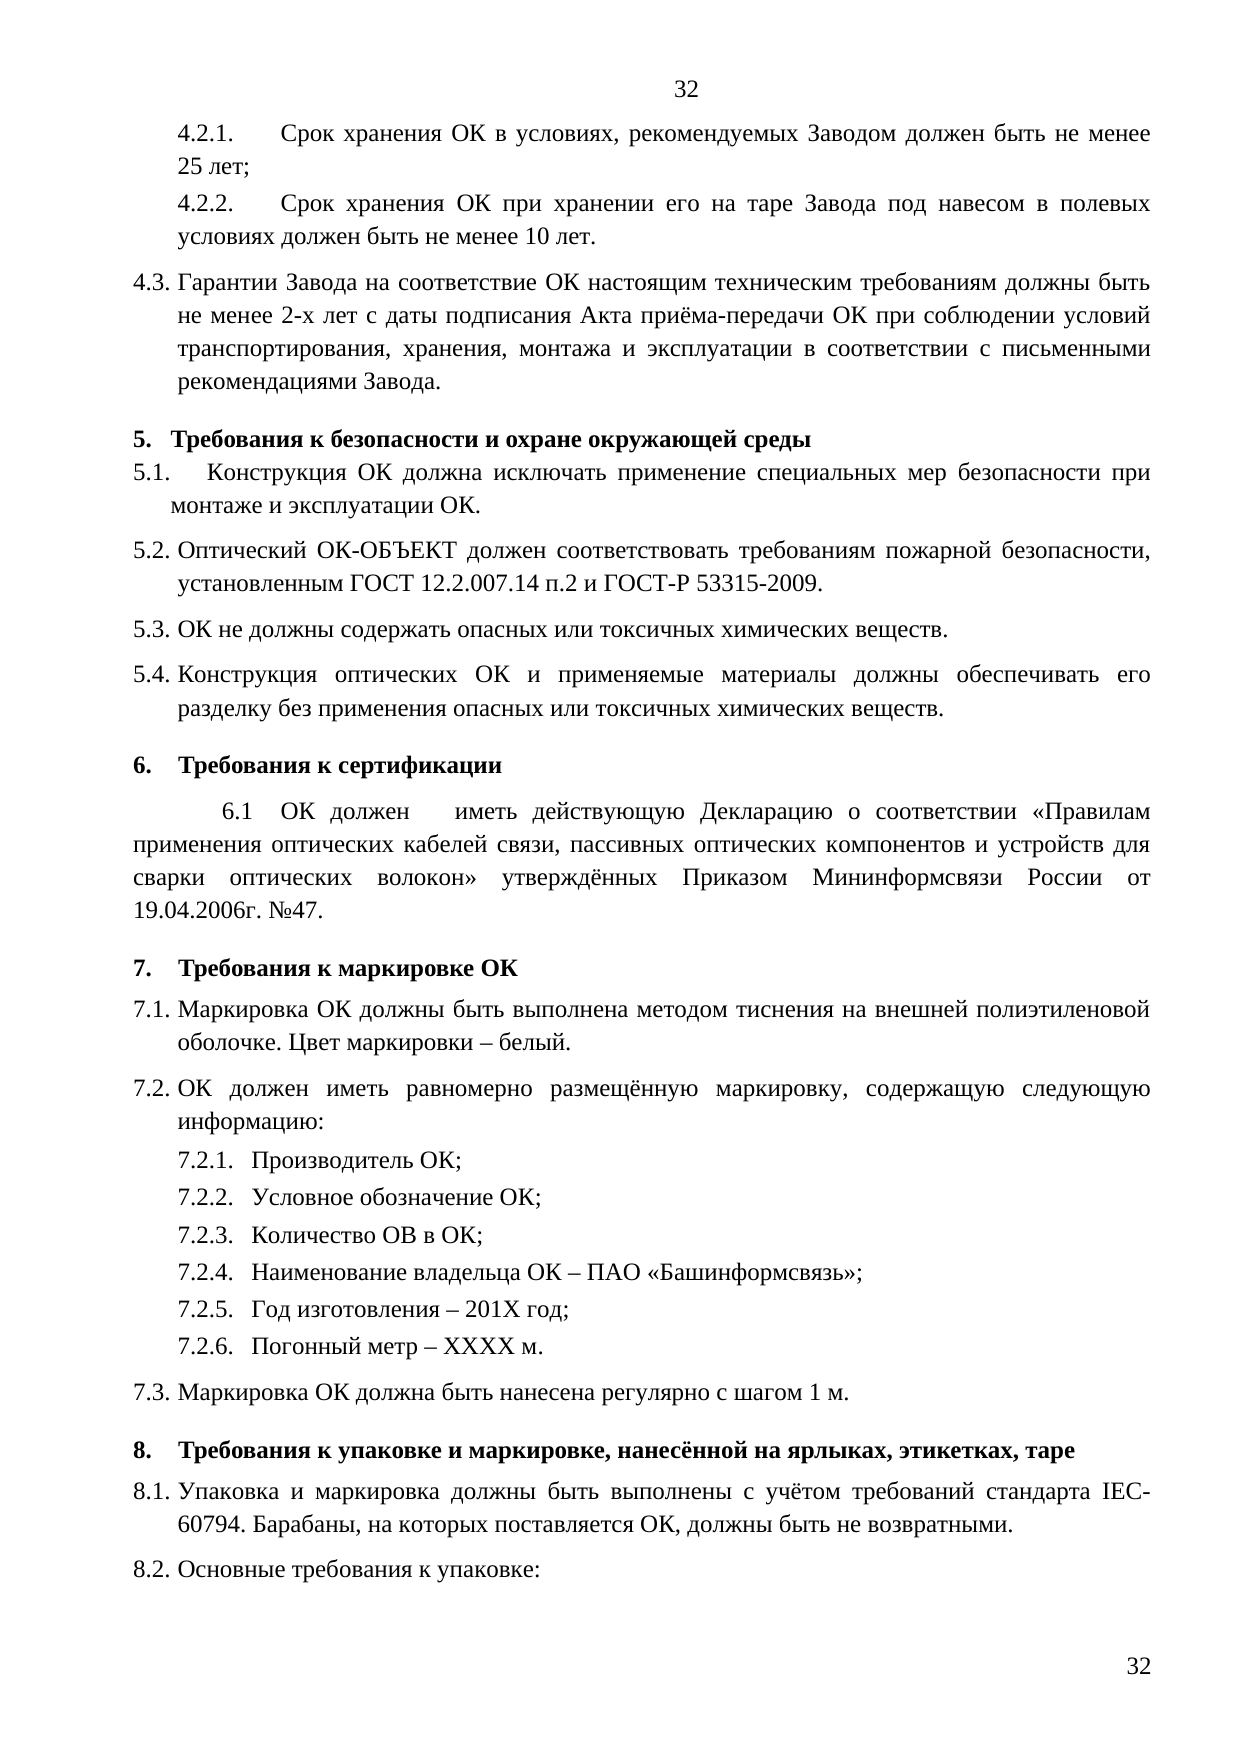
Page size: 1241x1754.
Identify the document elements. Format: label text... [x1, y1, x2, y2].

list Срок хранения ОК при хранении его на таре Завода под навесом в полевых условиях должен быть не менее 10 лет. [177, 188, 1152, 250]
list ОК не должны содержать опасных или токсичных химических веществ. [133, 614, 1152, 643]
list Количество ОВ в ОК; [177, 1220, 1152, 1248]
list Условное обозначение ОК; [177, 1182, 1152, 1211]
list Производитель ОК; [177, 1145, 1152, 1174]
list Маркировка ОК должна быть нанесена регулярно с шагом 1 м. [133, 1377, 1152, 1406]
list Основные требования к упаковке: [133, 1554, 1152, 1583]
list Конструкция оптических ОК и применяемые материалы должны обеспечивать его разделку без применения опасных или токсичных химических веществ. [133, 659, 1152, 721]
list Требования к маркировке ОК [133, 953, 1152, 982]
list Наименование владельца ОК – ПАО «Башинформсвязь»; [177, 1257, 1152, 1286]
list Срок хранения ОК в условиях, рекомендуемых Заводом должен быть не менее 25 лет; [177, 118, 1152, 180]
list Маркировка ОК должны быть выполнена методом тиснения на внешней полиэтиленовой оболочке. Цвет маркировки – белый. [133, 994, 1152, 1056]
list Год изготовления – 201Х год; [177, 1294, 1152, 1323]
list Требования к безопасности и охране окружающей среды [133, 424, 1152, 453]
list Требования к сертификации [133, 751, 1152, 779]
list Требования к упаковке и маркировке, нанесённой на ярлыках, этикетках, таре [133, 1435, 1152, 1463]
list Конструкция ОК должна исключать применение специальных мер безопасности при монтаже и эксплуатации ОК. [133, 457, 1152, 519]
list Упаковка и маркировка должны быть выполнены с учётом требований стандарта IEC-60794. Барабаны, на которых поставляется ОК, должны быть не возвратными. [133, 1476, 1152, 1538]
text 6.1 ОК должен иметь действующую Декларацию о соответствии «Правилам применения оптических кабелей связи, пассивных оптических компонентов и устройств для сварки оптических волокон» утверждённых Приказом Мининформсвязи России от 19.04.2006г. №47. [133, 796, 1152, 924]
list Оптический ОК-ОБЪЕКТ должен соответствовать требованиям пожарной безопасности, установленным ГОСТ 12.2.007.14 п.2 и ГОСТ-Р 53315-2009. [133, 536, 1152, 597]
list ОК должен иметь равномерно размещённую маркировку, содержащую следующую информацию: [133, 1073, 1152, 1135]
list Погонный метр – ХХХХ м. [177, 1331, 1152, 1360]
list Гарантии Завода на соответствие ОК настоящим техническим требованиям должны быть не менее 2-х лет с даты подписания Акта приёма-передачи ОК при соблюдении условий транспортирования, хранения, монтажа и эксплуатации в соответствии с письменными рекомендациями Завода. [133, 267, 1152, 395]
